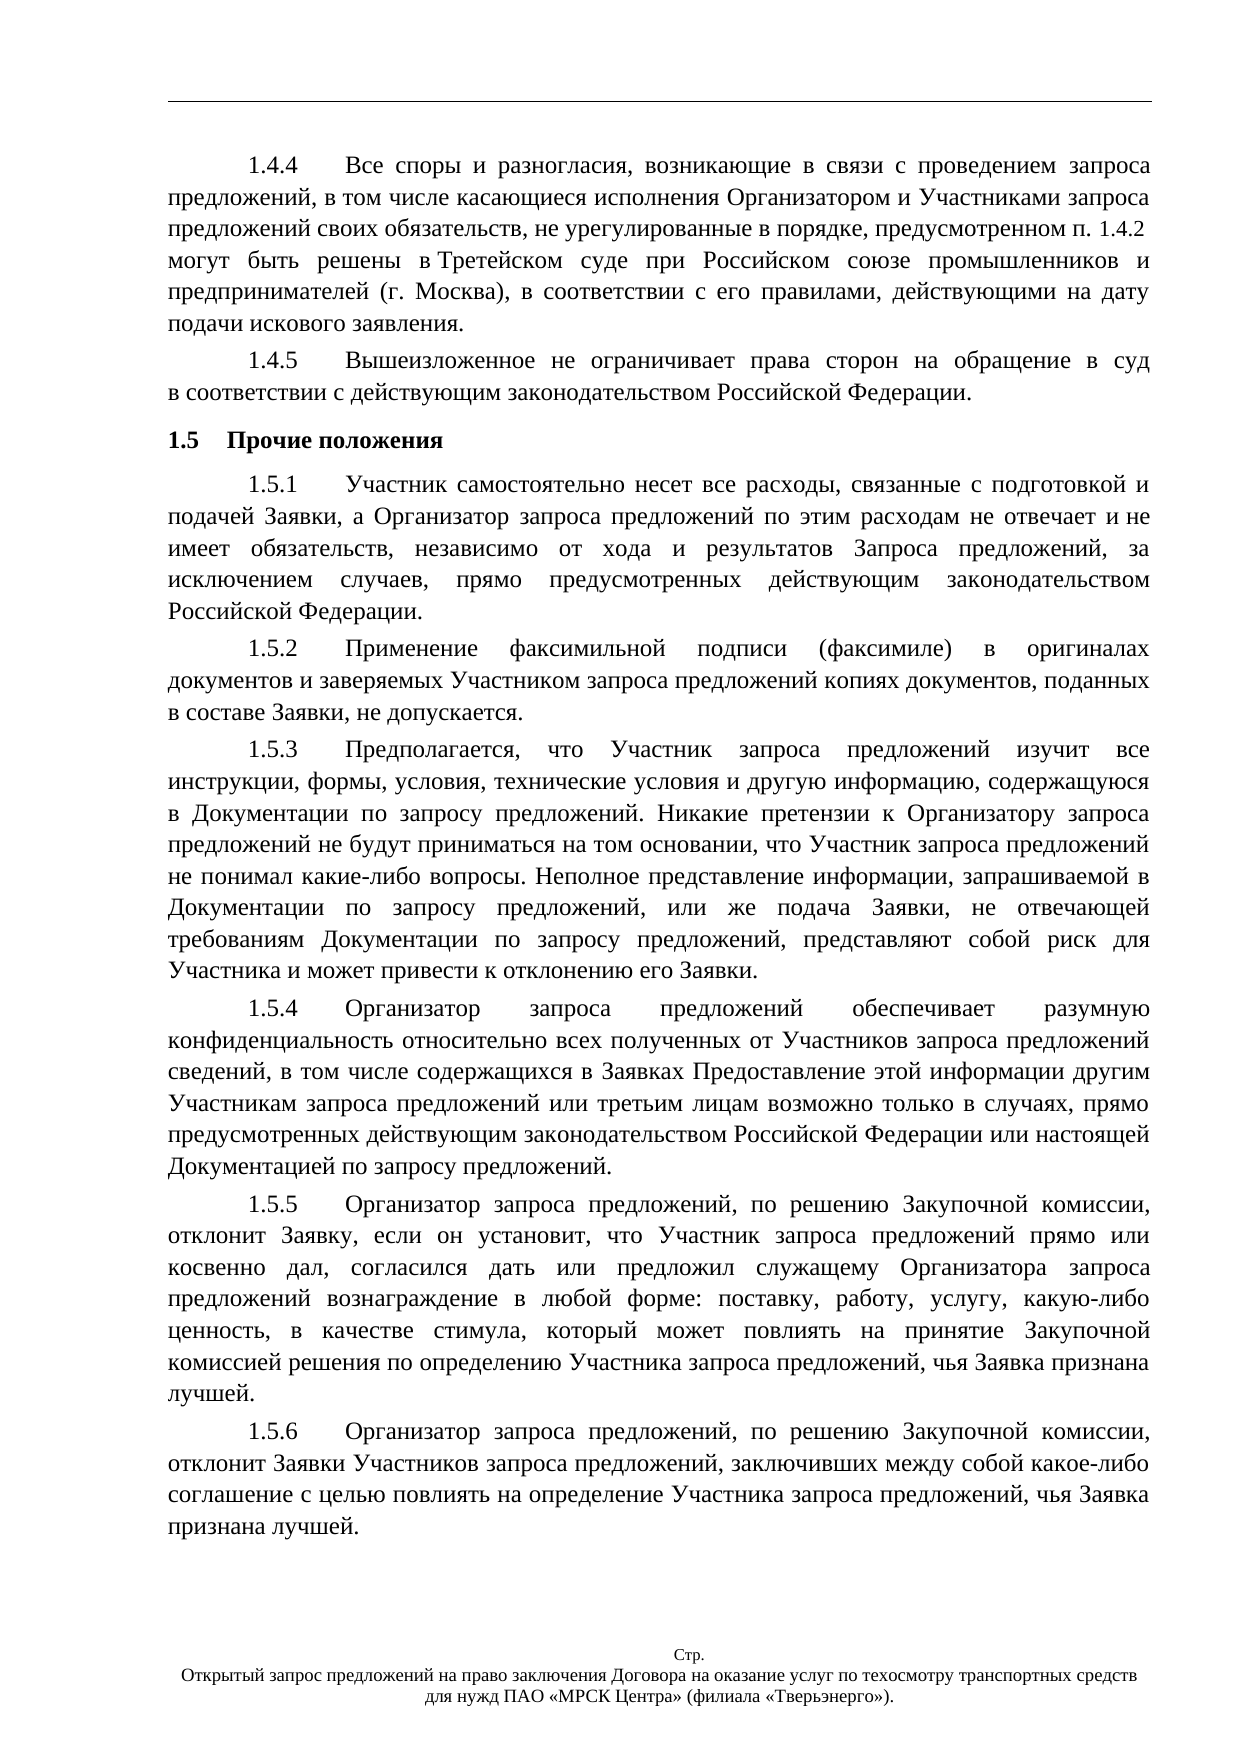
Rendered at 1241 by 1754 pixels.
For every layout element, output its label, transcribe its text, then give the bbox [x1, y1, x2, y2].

list Вышеизложенное не ограничивает права сторон на обращение в суд в соответствии с действующим законодательством Российской Федерации. [168, 346, 1150, 406]
list Предполагается, что Участник запроса предложений изучит все инструкции, формы, условия, технические условия и другую информацию, содержащуюся в Документации по запросу предложений. Никакие претензии к Организатору запроса предложений не будут приниматься на том основании, что Участник запроса предложений не понимал какие-либо вопросы. Неполное представление информации, запрашиваемой в Документации по запросу предложений, или же подача Заявки, не отвечающей требованиям Документации по запросу предложений, представляют собой риск для Участника и может привести к отклонению его Заявки. [168, 734, 1150, 984]
list Все споры и разногласия, возникающие в связи с проведением запроса предложений, в том числе касающиеся исполнения Организатором и Участниками запроса предложений своих обязательств, не урегулированные в порядке, предусмотренном п. 1.4.2 могут быть решены в Третейском суде при Российском союзе промышленников и предпринимателей (г. Москва), в соответствии с его правилами, действующими на дату подачи искового заявления. [168, 150, 1150, 337]
list Участник самостоятельно несет все расходы, связанные с подготовкой и подачей Заявки, а Организатор запроса предложений по этим расходам не отвечает и не имеет обязательств, независимо от хода и результатов Запроса предложений, за исключением случаев, прямо предусмотренных действующим законодательством Российской Федерации. [168, 469, 1150, 624]
list Применение факсимильной подписи (факсимиле) в оригиналах документов и заверяемых Участником запроса предложений копиях документов, поданных в составе Заявки, не допускается. [168, 633, 1150, 725]
subtitle Прочие положения [168, 425, 1152, 454]
list Организатор запроса предложений, по решению Закупочной комиссии, отклонит Заявки Участников запроса предложений, заключивших между собой какое-либо соглашение с целью повлиять на определение Участника запроса предложений, чья Заявка признана лучшей. [168, 1416, 1150, 1539]
list Организатор запроса предложений обеспечивает разумную конфиденциальность относительно всех полученных от Участников запроса предложений сведений, в том числе содержащихся в Заявках Предоставление этой информации другим Участникам запроса предложений или третьим лицам возможно только в случаях, прямо предусмотренных действующим законодательством Российской Федерации или настоящей Документацией по запросу предложений. [168, 993, 1150, 1180]
list Организатор запроса предложений, по решению Закупочной комиссии, отклонит Заявку, если он установит, что Участник запроса предложений прямо или косвенно дал, согласился дать или предложил служащему Организатора запроса предложений вознаграждение в любой форме: поставку, работу, услугу, какую-либо ценность, в качестве стимула, который может повлиять на принятие Закупочной комиссией решения по определению Участника запроса предложений, чья Заявка признана лучшей. [168, 1189, 1150, 1407]
